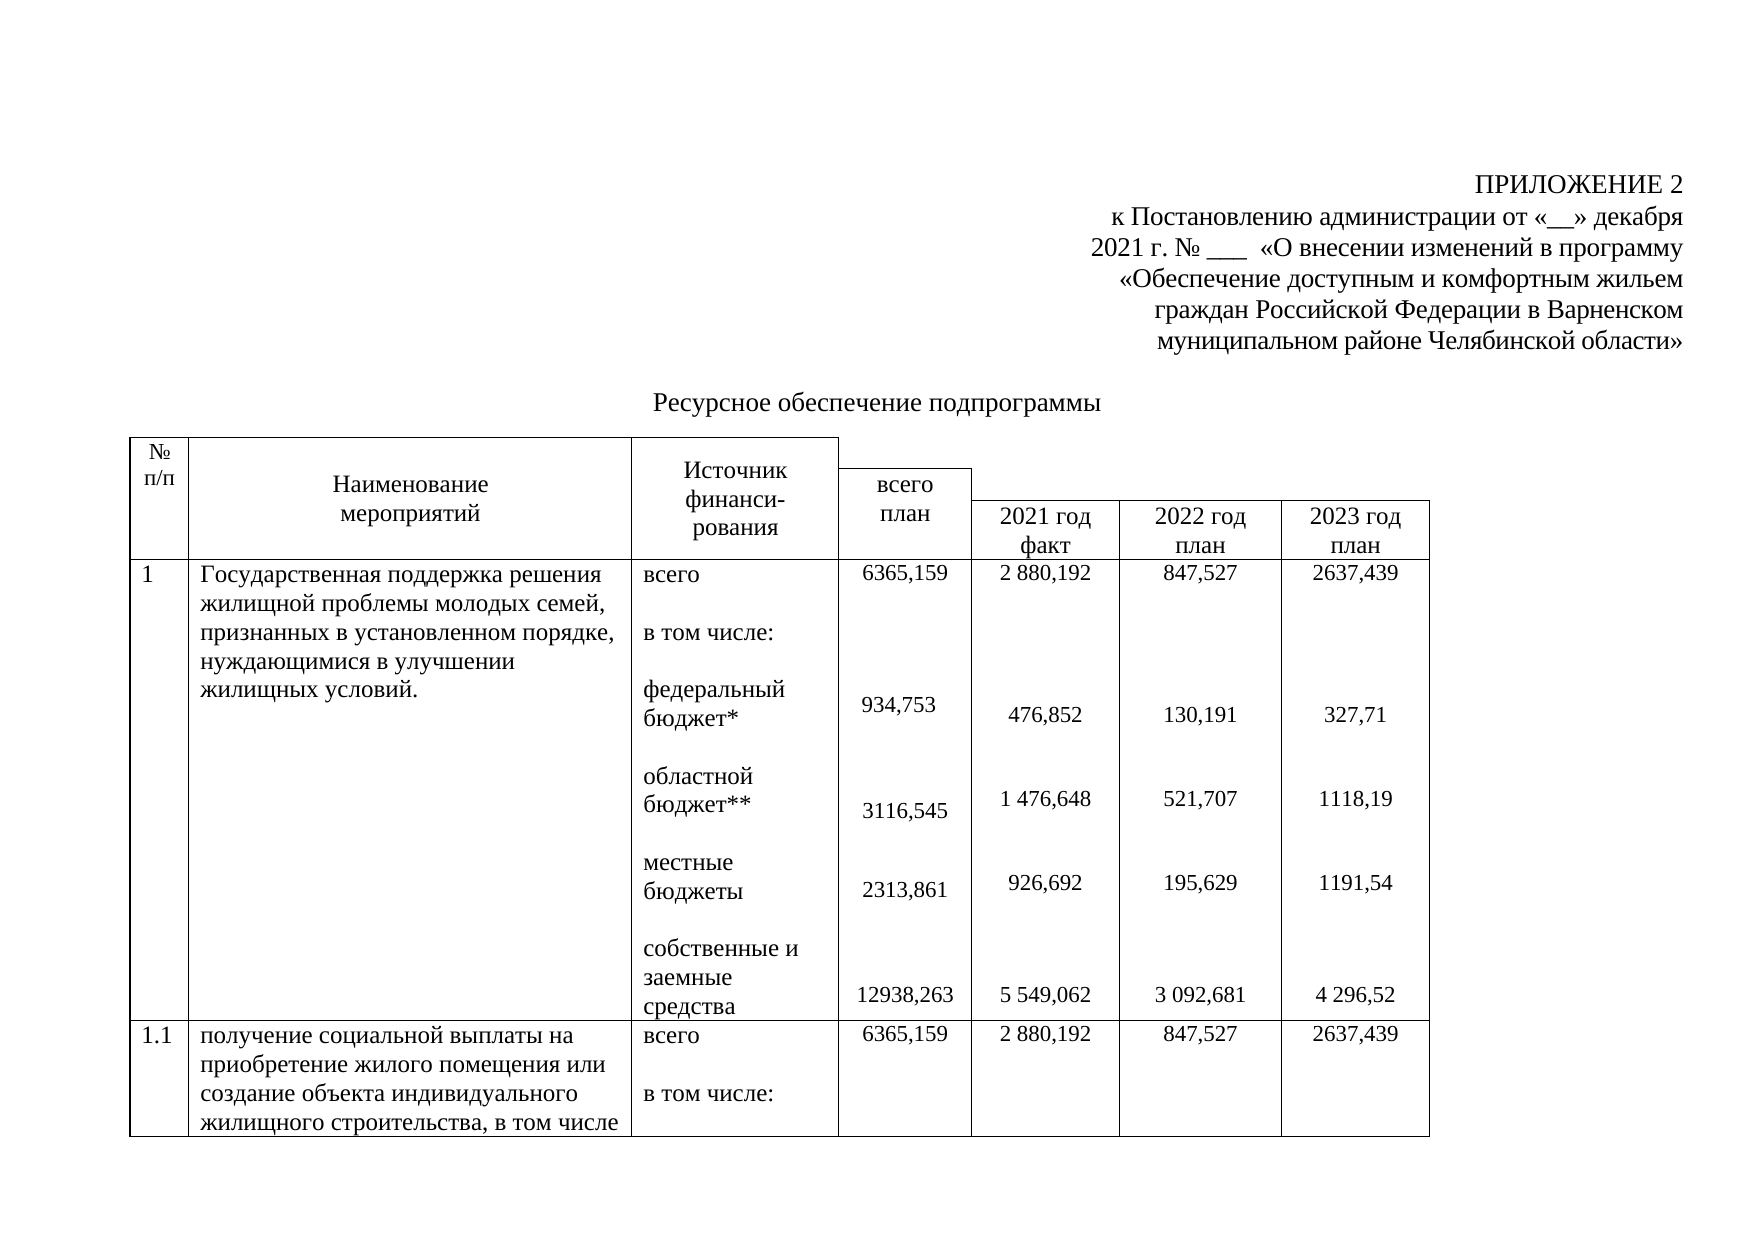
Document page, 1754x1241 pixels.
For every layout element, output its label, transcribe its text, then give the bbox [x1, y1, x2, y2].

table_cell 2637,439 327,71 1118,19 1191,54 4 296,52 [1282, 560, 1429, 1019]
table_cell 6365,159 934,753 3116,545 2313,861 12938,263 [839, 560, 971, 1019]
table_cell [972, 1021, 1119, 1136]
table_cell 847,527 130,191 521,707 195,629 3 092,681 [1120, 560, 1281, 1019]
table_cell 2 880,192 476,852 1 476,648 926,692 5 549,062 [972, 560, 1119, 1019]
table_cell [189, 1021, 631, 1136]
table_cell Государственная поддержка решения жилищной проблемы молодых семей, признанных в установленном порядке, нуждающимися в улучшении жилищных условий. [189, 560, 631, 1019]
text Ресурсное обеспечение подпрограммы [118, 386, 1636, 418]
table_cell 2023 год план [1282, 501, 1429, 558]
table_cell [1120, 1021, 1281, 1136]
table_header Источник финанси-рования [632, 438, 838, 558]
table_header Наименование мероприятий [189, 438, 631, 558]
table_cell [1282, 1021, 1429, 1136]
table_cell 2021 год факт [972, 501, 1119, 558]
table_cell 2022 год план [1120, 501, 1281, 558]
table_cell 1 [131, 560, 188, 1019]
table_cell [632, 1021, 838, 1136]
table_cell 1.1 [131, 1021, 188, 1136]
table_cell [839, 1021, 971, 1136]
table_cell всего план [839, 469, 971, 558]
table_cell всего в том числе: федеральный бюджет* областной бюджет** местные бюджеты собственные и заемные средства [632, 560, 838, 1019]
table_header ПРИЛОЖЕНИЕ 2 к Постановлению администрации от «__» декабря 2021 г. № ___ «О внесении изменений в программу «Обеспечение доступным и комфортным жильем граждан Российской Федерации в Варненском муниципальном районе Челябинской области» [1074, 169, 1694, 355]
table_header № п/п [131, 438, 188, 558]
